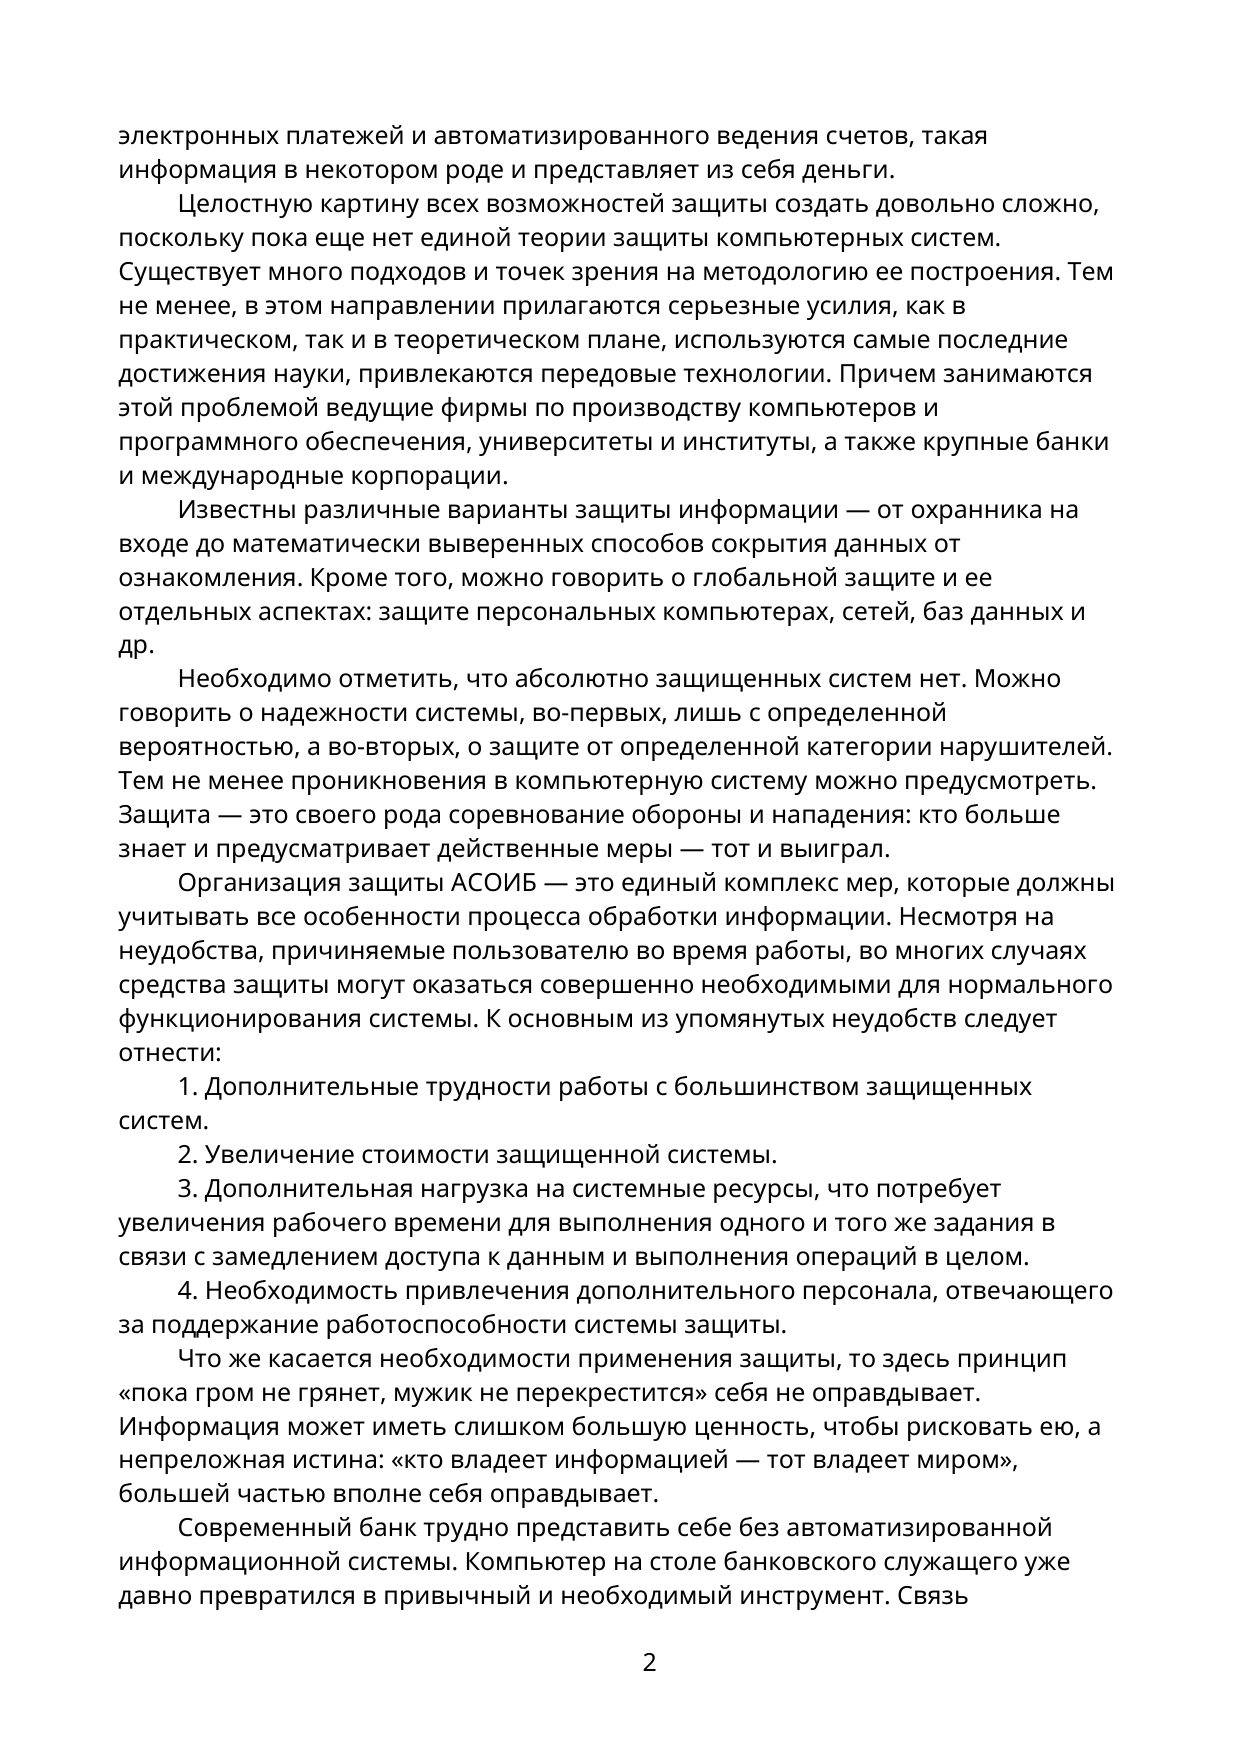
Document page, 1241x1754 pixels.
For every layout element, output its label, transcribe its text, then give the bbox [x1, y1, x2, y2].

text 3. Дополнительная нагрузка на системные ресурсы, что потребует увеличения рабочего времени для выполнения одного и того же задания в связи с замедлением доступа к данным и выполнения операций в целом. [118, 1171, 1122, 1273]
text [118, 118, 1122, 186]
text 4. Необходимость привлечения дополнительного персонала, отвечающего за поддержание работоспособности системы защиты. [118, 1273, 1122, 1341]
text Необходимо отметить, что абсолютно защищенных систем нет. Можно говорить о надежности системы, во-первых, лишь с определенной вероятностью, а во-вторых, о защите от определенной категории нарушителей. Тем не менее проникновения в компьютерную систему можно предусмотреть. Защита — это своего рода соревнование обороны и нападения: кто больше знает и предусматривает действенные меры — тот и выиграл. [118, 661, 1122, 865]
text 1. Дополнительные трудности работы с большинством защищенных систем. [118, 1069, 1122, 1137]
text 2. Увеличение стоимости защищенной системы. [118, 1137, 1122, 1171]
text Организация защиты АСОИБ — это единый комплекс мер, которые должны учитывать все особенности процесса обработки информации. Несмотря на неудобства, причиняемые пользователю во время работы, во многих случаях средства защиты могут оказаться совершенно необходимыми для нормального функционирования системы. К основным из упомянутых неудобств следует отнести: [118, 865, 1122, 1069]
text Целостную картину всех возможностей защиты создать довольно сложно, поскольку пока еще нет единой теории защиты компьютерных систем. Существует много подходов и точек зрения на методологию ее построения. Тем не менее, в этом направлении прилагаются серьезные усилия, как в практическом, так и в теоретическом плане, используются самые последние достижения науки, привлекаются передовые технологии. Причем занимаются этой проблемой ведущие фирмы по производству компьютеров и программного обеспечения, университеты и институты, а также крупные банки и международные корпорации. [118, 186, 1122, 492]
text Известны различные варианты защиты информации — от охранника на входе до математически выверенных способов сокрытия данных от ознакомления. Кроме того, можно говорить о глобальной защите и ее отдельных аспектах: защите персональных компьютерах, сетей, баз данных и др. [118, 492, 1122, 661]
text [118, 1510, 1122, 1612]
text Что же касается необходимости применения защиты, то здесь принцип «пока гром не грянет, мужик не перекрестится» себя не оправдывает. Информация может иметь слишком большую ценность, чтобы рисковать ею, а непреложная истина: «кто владеет информацией — тот владеет миром», большей частью вполне себя оправдывает. [118, 1341, 1122, 1510]
